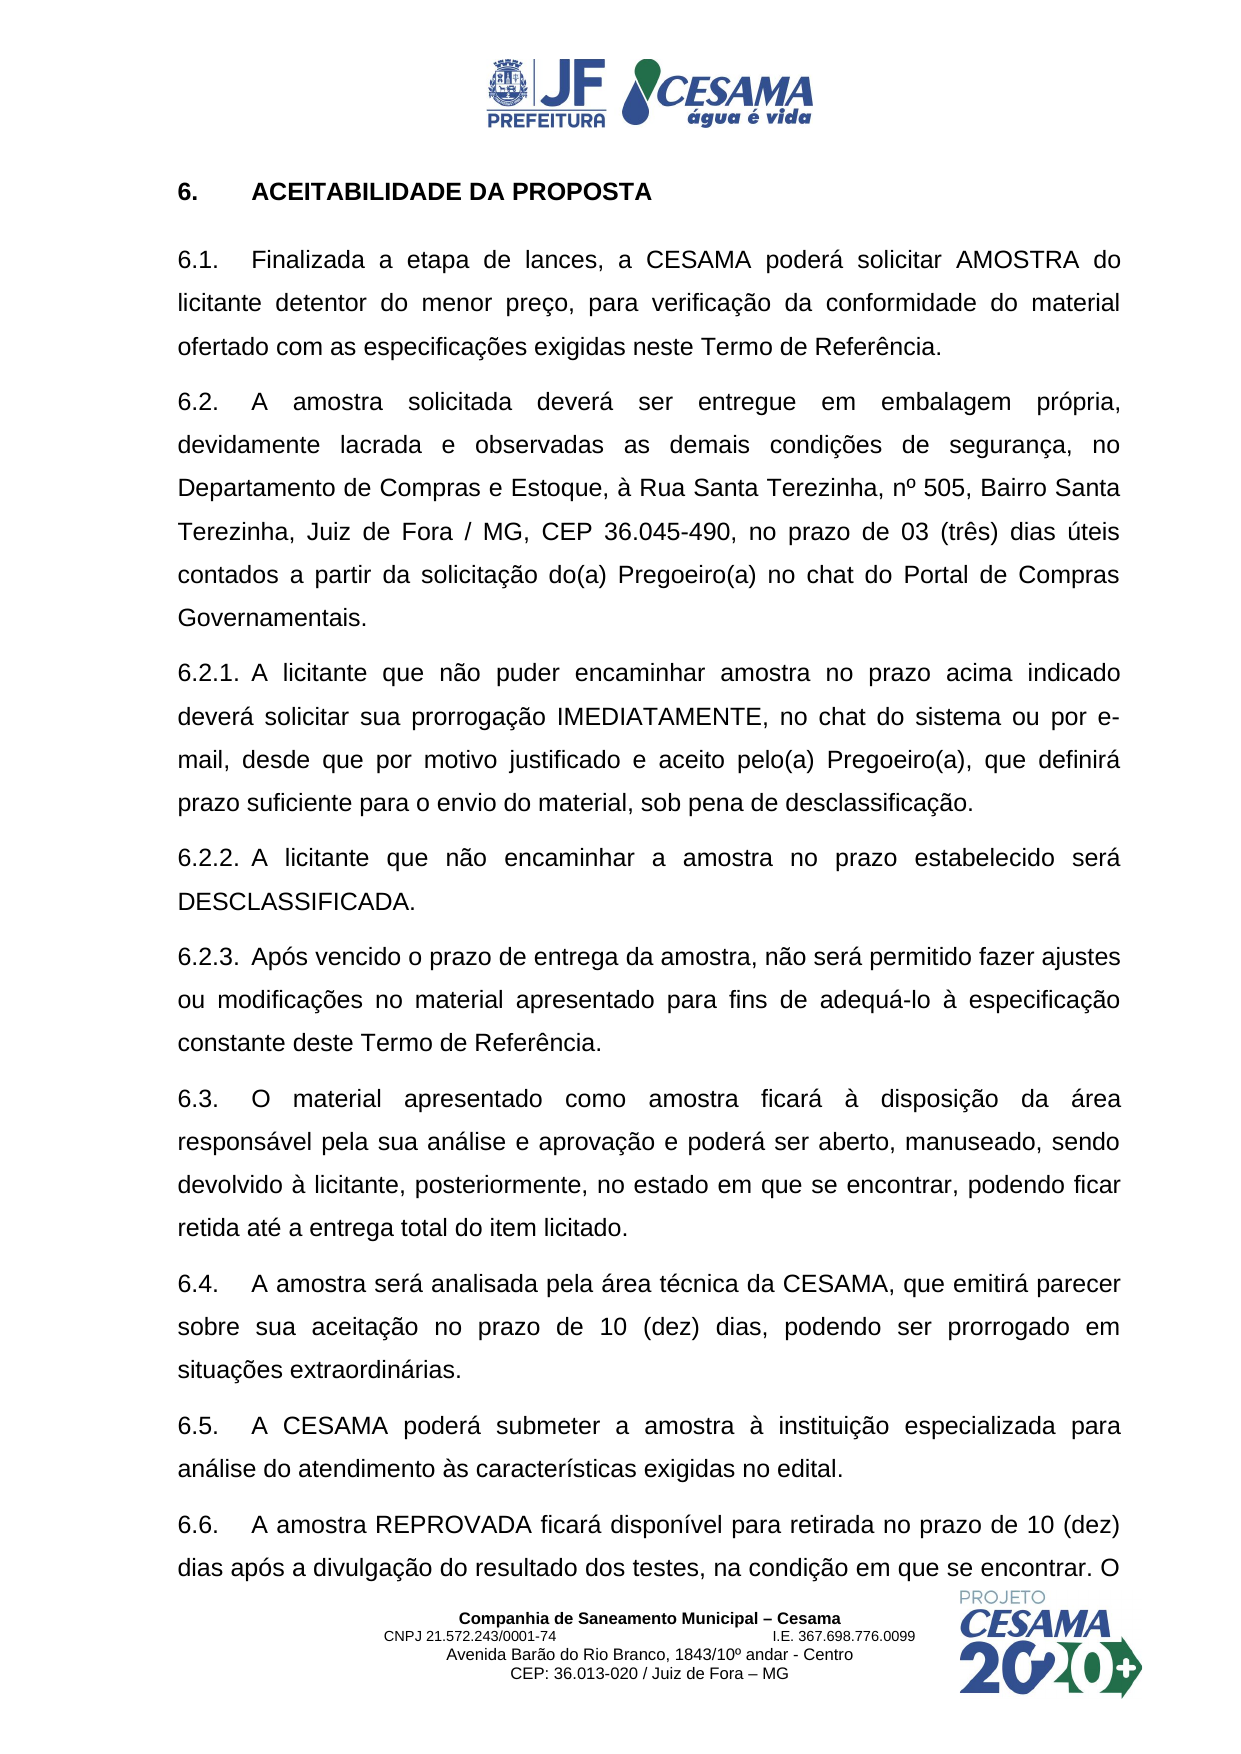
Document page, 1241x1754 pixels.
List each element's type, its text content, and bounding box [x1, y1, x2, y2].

list Finalizada a etapa de lances, a CESAMA poderá solicitar AMOSTRA do licitante detentor do menor preço, para verificação da conformidade do material ofertado com as especificações exigidas neste Termo de Referência. [177, 245, 1122, 360]
list Após vencido o prazo de entrega da amostra, não será permitido fazer ajustes ou modificações no material apresentado para fins de adequá-lo à especificação constante deste Termo de Referência. [177, 942, 1122, 1057]
picture [486, 59, 813, 128]
list A CESAMA poderá submeter a amostra à instituição especializada para análise do atendimento às características exigidas no edital. [177, 1411, 1122, 1483]
picture [959, 1590, 1143, 1699]
list A licitante que não puder encaminhar amostra no prazo acima indicado deverá solicitar sua prorrogação IMEDIATAMENTE, no chat do sistema ou por e-mail, desde que por motivo justificado e aceito pelo(a) Pregoeiro(a), que definirá prazo suficiente para o envio do material, sob pena de desclassificação. [177, 658, 1122, 817]
list A amostra será analisada pela área técnica da CESAMA, que emitirá parecer sobre sua aceitação no prazo de 10 (dez) dias, podendo ser prorrogado em situações extraordinárias. [177, 1269, 1122, 1384]
list ACEITABILIDADE DA PROPOSTA [177, 177, 1122, 206]
list A amostra solicitada deverá ser entregue em embalagem própria, devidamente lacrada e observadas as demais condições de segurança, no Departamento de Compras e Estoque, à Rua Santa Terezinha, nº 505, Bairro Santa Terezinha, Juiz de Fora / MG, CEP 36.045-490, no prazo de 03 (três) dias úteis contados a partir da solicitação do(a) Pregoeiro(a) no chat do Portal de Compras Governamentais. [177, 387, 1122, 632]
list A licitante que não encaminhar a amostra no prazo estabelecido será DESCLASSIFICADA. [177, 843, 1122, 915]
list O material apresentado como amostra ficará à disposição da área responsável pela sua análise e aprovação e poderá ser aberto, manuseado, sendo devolvido à licitante, posteriormente, no estado em que se encontrar, podendo ficar retida até a entrega total do item licitado. [177, 1084, 1122, 1242]
